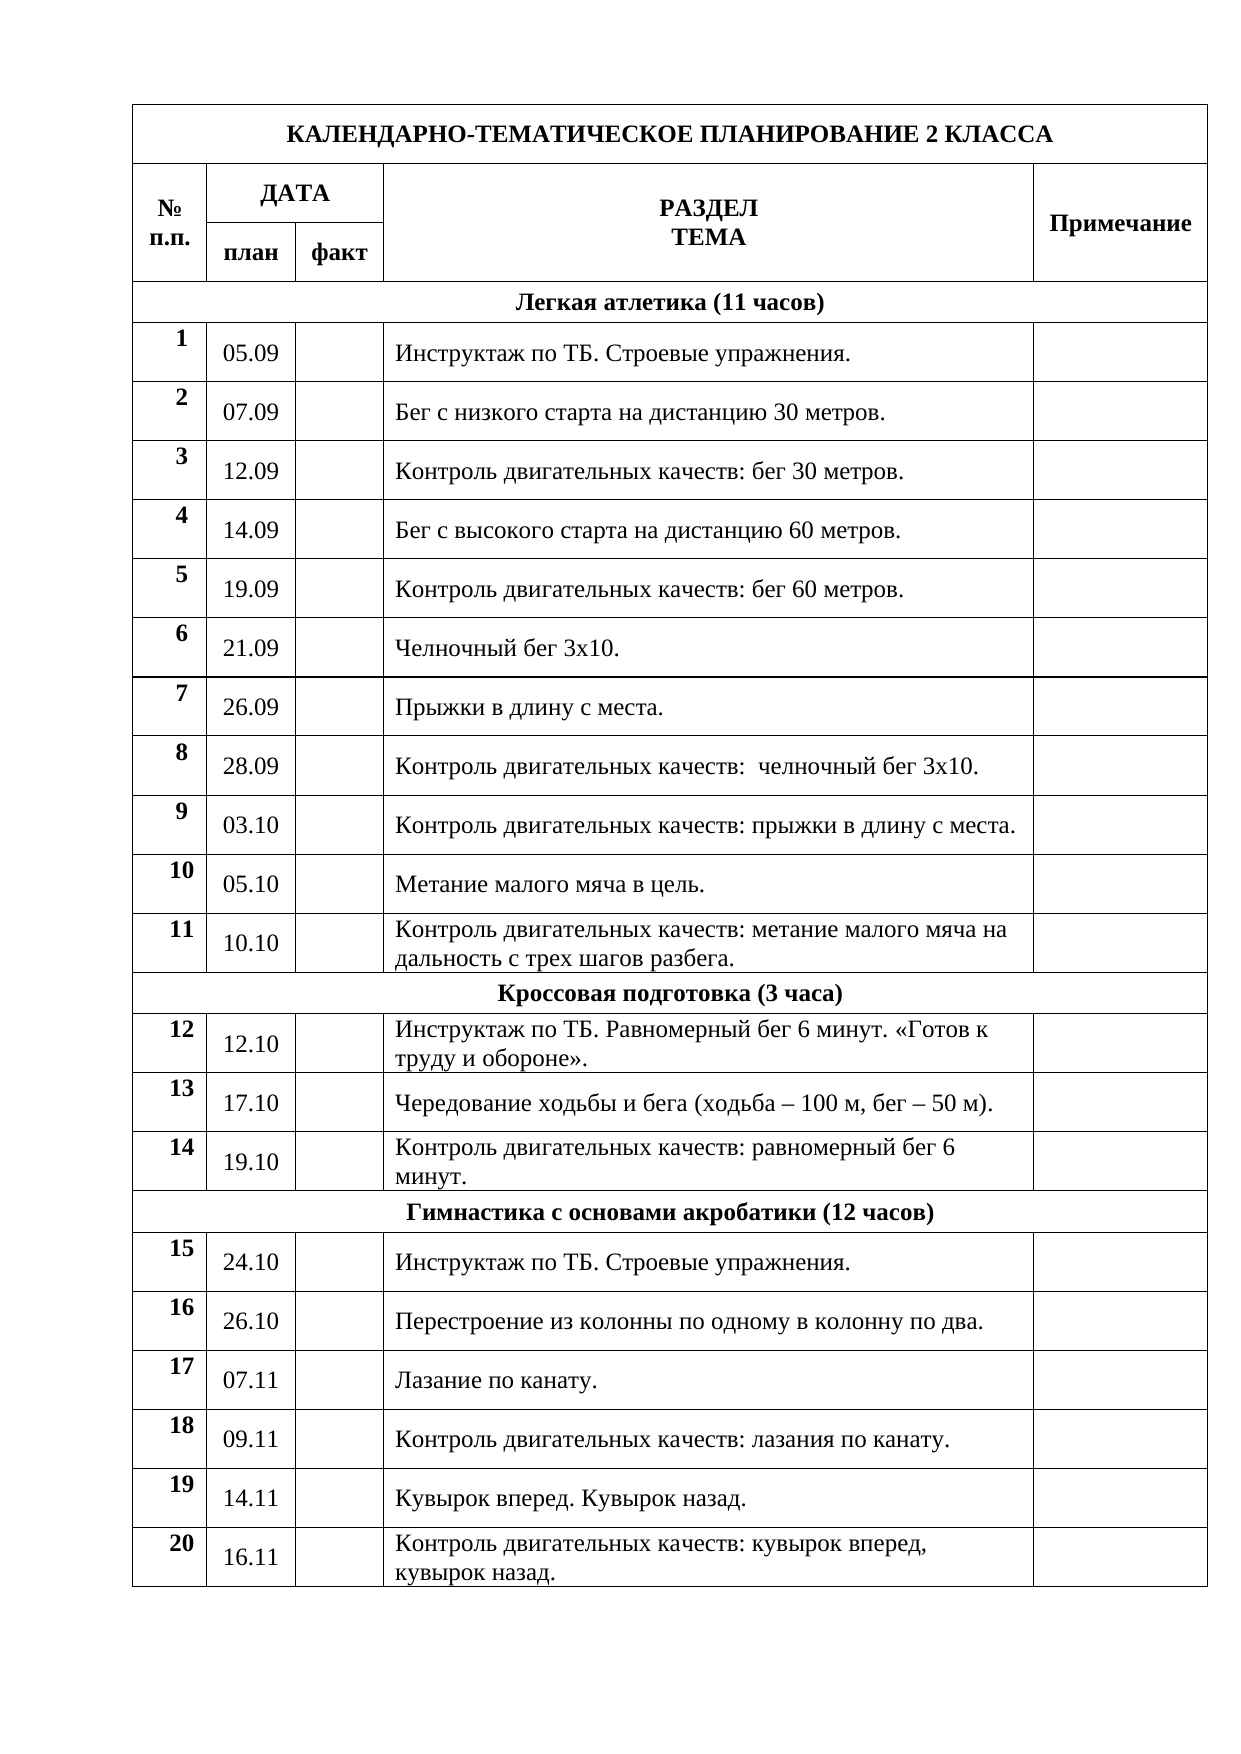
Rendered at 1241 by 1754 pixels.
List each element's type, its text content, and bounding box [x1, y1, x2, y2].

table_cell 03.10 [207, 796, 295, 853]
table_cell [1034, 1292, 1207, 1350]
table_cell [296, 1073, 383, 1131]
table_cell [1034, 855, 1207, 913]
table_cell Метание малого мяча в цель. [384, 855, 1033, 913]
table_cell 12.10 [207, 1014, 295, 1072]
table_cell 28.09 [207, 736, 295, 794]
table_cell [1034, 1073, 1207, 1131]
table_cell Гимнастика с основами акробатики (12 часов) [133, 1191, 1207, 1232]
table_cell Челночный бег 3х10. [384, 618, 1033, 676]
table_cell Кувырок вперед. Кувырок назад. [384, 1469, 1033, 1527]
table_cell Бег с высокого старта на дистанцию 60 метров. [384, 500, 1033, 558]
table_cell [133, 1132, 206, 1190]
table_cell [133, 1292, 206, 1350]
table_cell [133, 1410, 206, 1468]
table_cell 14.09 [207, 500, 295, 558]
table_cell 21.09 [207, 618, 295, 676]
table_cell [296, 736, 383, 794]
table_cell Контроль двигательных качеств: лазания по канату. [384, 1410, 1033, 1468]
table_cell [296, 1351, 383, 1409]
table_cell 24.10 [207, 1233, 295, 1291]
table_cell [1034, 678, 1207, 735]
table_cell [133, 1233, 206, 1291]
table_cell [133, 500, 206, 558]
table_cell [133, 736, 206, 794]
table_cell ДАТА [207, 164, 383, 222]
table_cell 10.10 [207, 914, 295, 972]
table_cell [133, 1014, 206, 1072]
table_cell 16.11 [207, 1528, 295, 1586]
table_cell Бег с низкого старта на дистанцию 30 метров. [384, 382, 1033, 440]
table_cell [1034, 618, 1207, 676]
table_cell [1034, 914, 1207, 972]
table_cell 09.11 [207, 1410, 295, 1468]
table_cell [133, 559, 206, 617]
table_cell план [207, 223, 295, 281]
table_cell [296, 1292, 383, 1350]
table_cell [133, 796, 206, 853]
table_cell Лазание по канату. [384, 1351, 1033, 1409]
table_cell № п.п. [133, 164, 206, 281]
table_cell [296, 500, 383, 558]
table_cell 14.11 [207, 1469, 295, 1527]
table_cell Кроссовая подготовка (3 часа) [133, 973, 1207, 1013]
table_cell Легкая атлетика (11 часов) [133, 282, 1207, 322]
table_cell [296, 1469, 383, 1527]
table_cell Примечание [1034, 164, 1207, 281]
table_cell [296, 559, 383, 617]
table_cell [296, 796, 383, 853]
table_cell 07.11 [207, 1351, 295, 1409]
table_cell [1034, 1469, 1207, 1527]
table_cell [1034, 441, 1207, 499]
table_cell 17.10 [207, 1073, 295, 1131]
table_cell [1034, 1351, 1207, 1409]
table_cell 26.10 [207, 1292, 295, 1350]
table_cell [296, 1528, 383, 1586]
table_cell [296, 323, 383, 381]
table_cell Прыжки в длину с места. [384, 678, 1033, 735]
table_cell [296, 1014, 383, 1072]
table_cell [1034, 323, 1207, 381]
table_header КАЛЕНДАРНО-ТЕМАТИЧЕСКОЕ ПЛАНИРОВАНИЕ 2 КЛАССА [133, 105, 1207, 162]
table_cell [1034, 1528, 1207, 1586]
table_cell 26.09 [207, 678, 295, 735]
table_cell Контроль двигательных качеств: равномерный бег 6 минут. [384, 1132, 1033, 1190]
table_cell [296, 1410, 383, 1468]
table_cell [296, 1132, 383, 1190]
table_cell 05.10 [207, 855, 295, 913]
table_cell [1034, 1132, 1207, 1190]
table_cell [296, 914, 383, 972]
table_cell [133, 914, 206, 972]
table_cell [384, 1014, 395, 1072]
table_cell Контроль двигательных качеств: бег 30 метров. [384, 441, 1033, 499]
table_cell [133, 382, 206, 440]
table_cell Контроль двигательных качеств: прыжки в длину с места. [384, 796, 1033, 853]
table_cell Контроль двигательных качеств: бег 60 метров. [384, 559, 1033, 617]
table_cell [1034, 1410, 1207, 1468]
table_cell 19.10 [207, 1132, 295, 1190]
table_cell [133, 1528, 206, 1586]
table_cell [133, 1351, 206, 1409]
table_cell [1034, 500, 1207, 558]
table_cell [133, 323, 206, 381]
table_cell РАЗДЕЛ ТЕМА [384, 164, 1033, 281]
table_cell [1034, 796, 1207, 853]
table_cell [1034, 559, 1207, 617]
table_cell 05.09 [207, 323, 295, 381]
table_cell [296, 855, 383, 913]
table_cell [133, 441, 206, 499]
table_cell Инструктаж по ТБ. Равномерный бег 6 минут. «Готов к труду и обороне». [588, 1014, 1033, 1072]
table_cell [1034, 382, 1207, 440]
table_cell [1034, 1233, 1207, 1291]
table_cell Чередование ходьбы и бега (ходьба – 100 м, бег – 50 м). [384, 1073, 1033, 1131]
table_cell [1034, 1014, 1207, 1072]
table_cell 12.09 [207, 441, 295, 499]
table_cell [296, 678, 383, 735]
table_cell 07.09 [207, 382, 295, 440]
table_cell 19.09 [207, 559, 295, 617]
table_cell Контроль двигательных качеств: челночный бег 3х10. [384, 736, 1033, 794]
table_cell [133, 1469, 206, 1527]
table_cell [133, 678, 206, 735]
table_cell Перестроение из колонны по одному в колонну по два. [384, 1292, 1033, 1350]
table_cell [133, 618, 206, 676]
table_cell [133, 855, 206, 913]
table_cell [296, 382, 383, 440]
table_cell [1034, 736, 1207, 794]
table_cell [296, 618, 383, 676]
table_cell Контроль двигательных качеств: метание малого мяча на дальность с трех шагов разбега. [384, 914, 1033, 972]
table_cell Инструктаж по ТБ. Строевые упражнения. [384, 323, 1033, 381]
table_cell [133, 1073, 206, 1131]
table_cell Инструктаж по ТБ. Строевые упражнения. [384, 1233, 1033, 1291]
table_cell [296, 1233, 383, 1291]
table_cell факт [296, 223, 383, 281]
table_cell [296, 441, 383, 499]
table_cell Контроль двигательных качеств: кувырок вперед, кувырок назад. [384, 1528, 1033, 1586]
